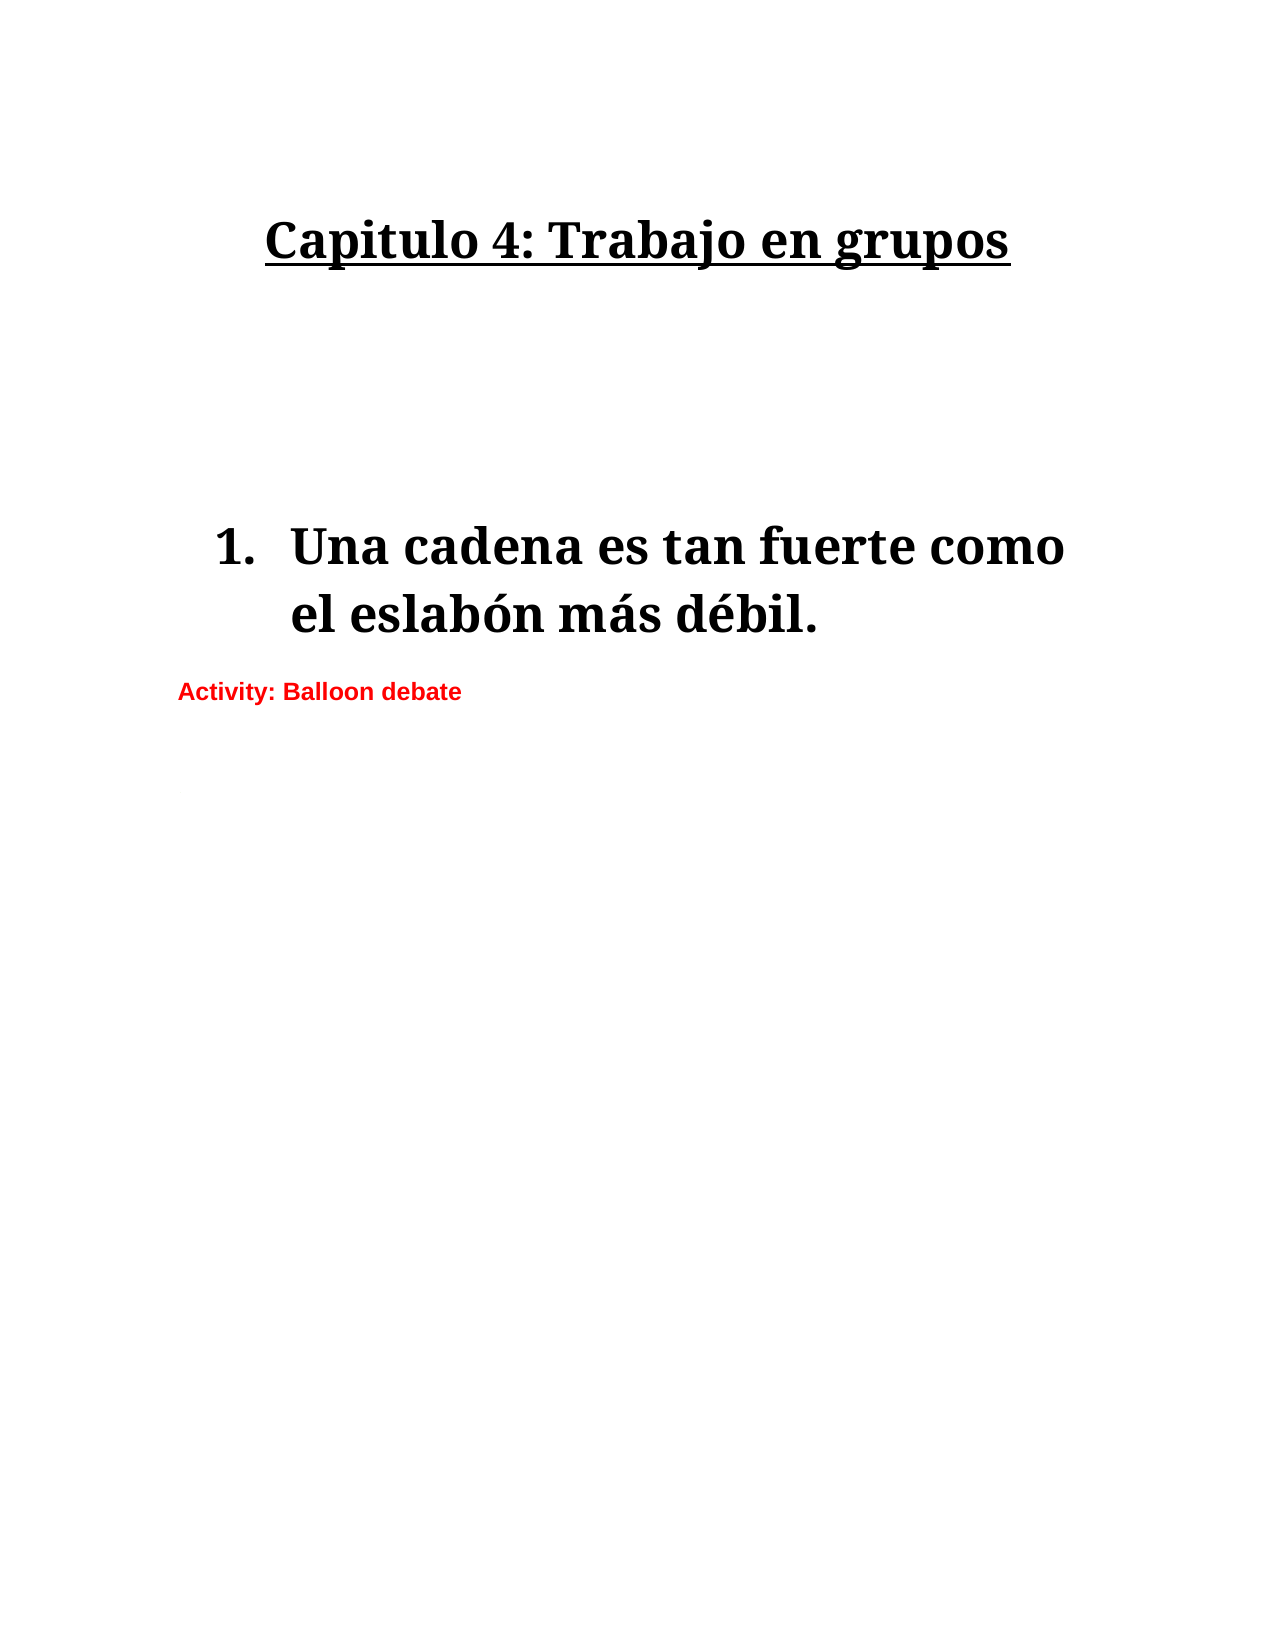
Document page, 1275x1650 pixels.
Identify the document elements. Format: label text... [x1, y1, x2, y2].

text Capitulo 4: Trabajo en grupos [177, 206, 1098, 274]
list Una cadena es tan fuerte como el eslabón más débil. [215, 511, 1098, 648]
text Activity: Balloon debate [177, 677, 1098, 706]
